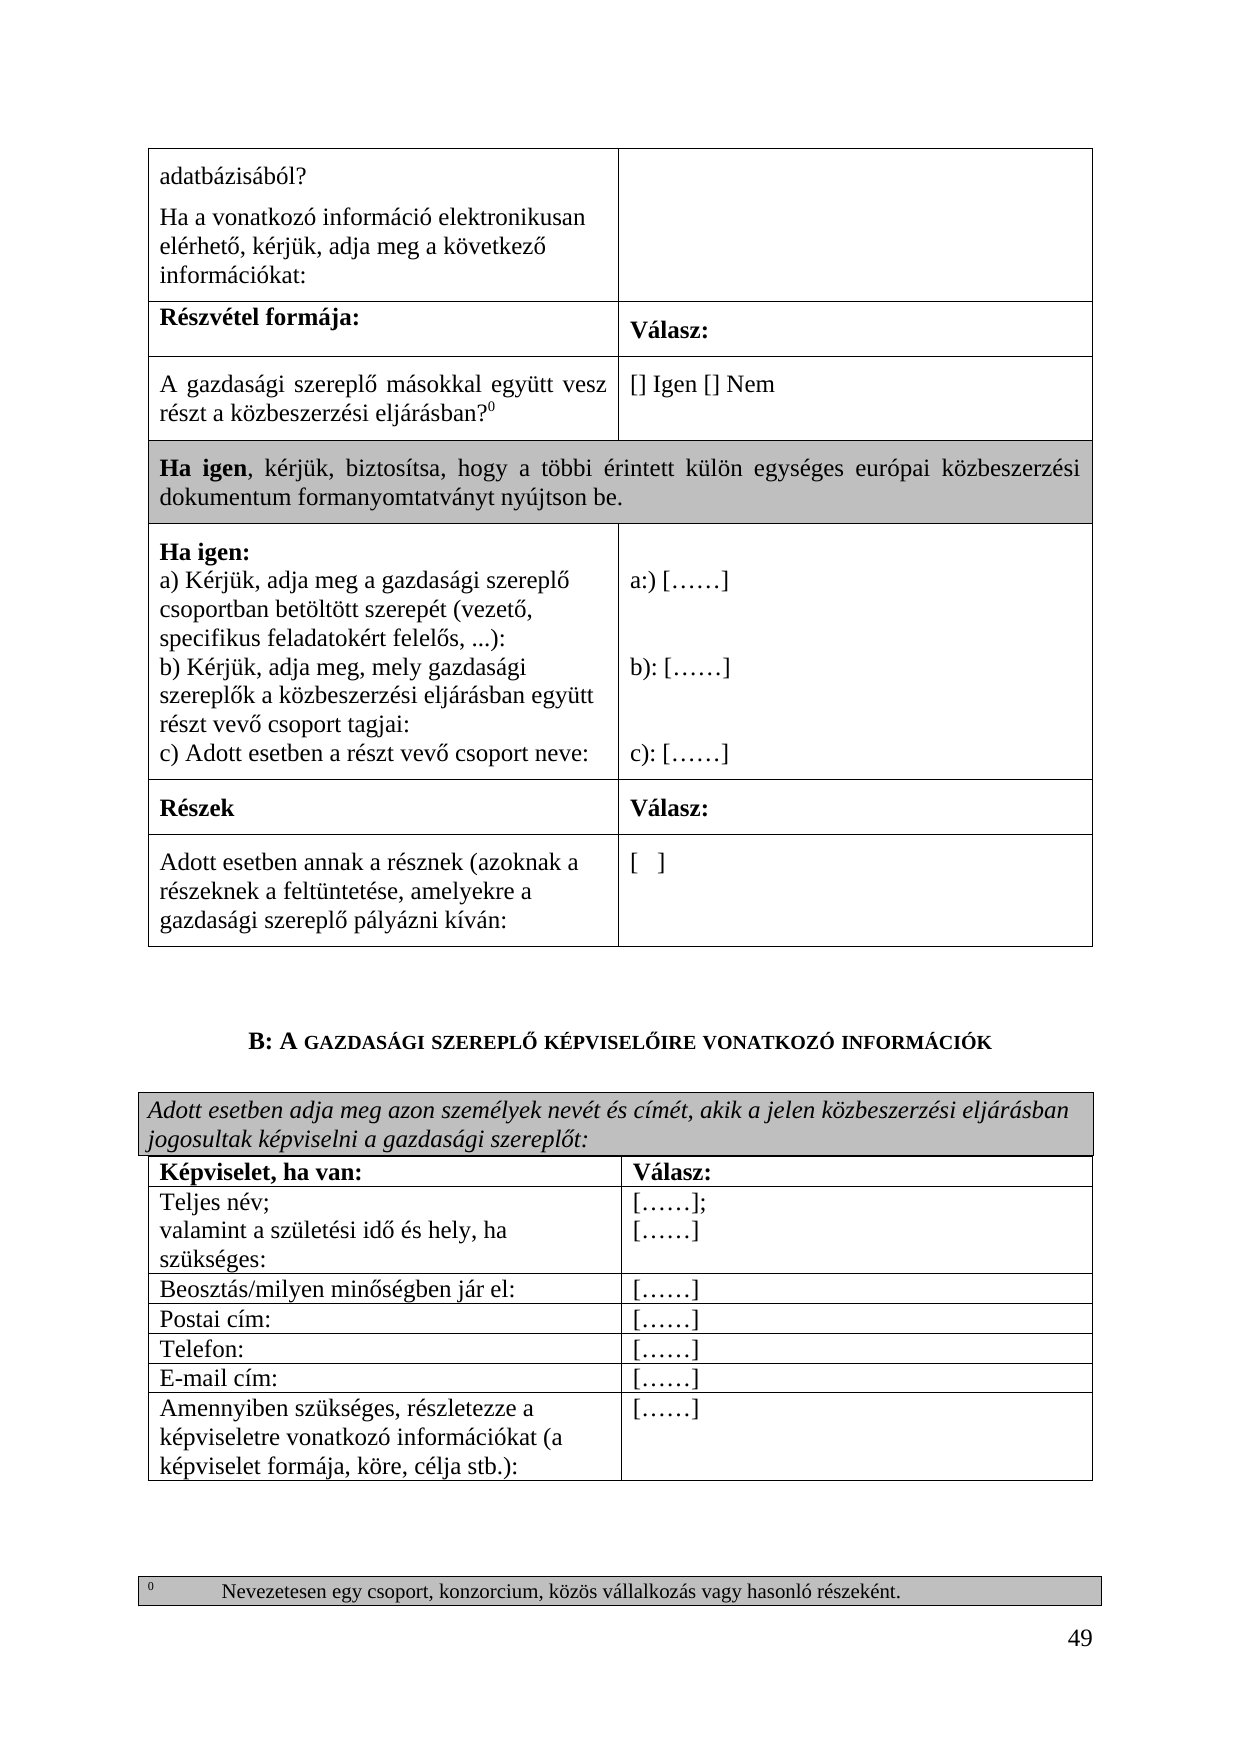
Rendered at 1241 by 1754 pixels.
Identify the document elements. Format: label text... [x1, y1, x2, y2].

table_cell Beosztás/milyen minőségben jár el: [149, 1274, 621, 1303]
table_cell [] Igen [] Nem [619, 357, 1092, 439]
table_cell Ha igen: a) Kérjük, adja meg a gazdasági szereplő csoportban betöltött szerepét (vezető, specifikus feladatokért felelős, ...): b) Kérjük, adja meg, mely gazdasági szereplők a közbeszerzési eljárásban együtt részt vevő csoport tagjai: c) Adott esetben a részt vevő csoport neve: [149, 524, 618, 779]
table_cell Részek [149, 780, 618, 834]
table_cell Teljes név; valamint a születési idő és hely, ha szükséges: [149, 1187, 621, 1273]
table_cell [……] [622, 1364, 1092, 1392]
table_cell Telefon: [149, 1334, 621, 1362]
table_cell Amennyiben szükséges, részletezze a képviseletre vonatkozó információkat (a képviselet formája, köre, célja stb.): [149, 1393, 621, 1479]
table_cell Postai cím: [149, 1304, 621, 1333]
table_cell Adott esetben annak a résznek (azoknak a részeknek a feltüntetése, amelyekre a gazdasági szereplő pályázni kíván: [149, 835, 618, 946]
table_cell [……] [622, 1334, 1092, 1362]
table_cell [619, 149, 1092, 301]
table_cell Válasz: [619, 780, 1092, 834]
title B: A gazdasági szereplő képviselőire vonatkozó információk [148, 1026, 1093, 1055]
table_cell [149, 149, 618, 301]
text Adott esetben adja meg azon személyek nevét és címét, akik a jelen közbeszerzési eljárásban jogosultak képviselni a gazdasági szereplőt: [139, 1093, 1093, 1155]
table_cell [……] [622, 1304, 1092, 1333]
table_cell [……] [622, 1274, 1092, 1303]
table_header Képviselet, ha van: [149, 1157, 621, 1186]
table_cell [ ] [619, 835, 1092, 946]
table_cell A gazdasági szereplő másokkal együtt vesz részt a közbeszerzési eljárásban? [149, 357, 618, 439]
table_cell Válasz: [619, 302, 1092, 356]
table_cell [……]; [……] [622, 1187, 1092, 1273]
table_cell [……] [622, 1393, 1092, 1479]
table_cell a:) [……] b): [……] c): [……] [619, 524, 1092, 779]
table_header Válasz: [622, 1157, 1092, 1186]
table_cell Részvétel formája: [149, 302, 618, 356]
table_cell E-mail cím: [149, 1364, 621, 1392]
table_cell Ha igen, kérjük, biztosítsa, hogy a többi érintett külön egységes európai közbeszerzési dokumentum formanyomtatványt nyújtson be. [149, 441, 1092, 523]
